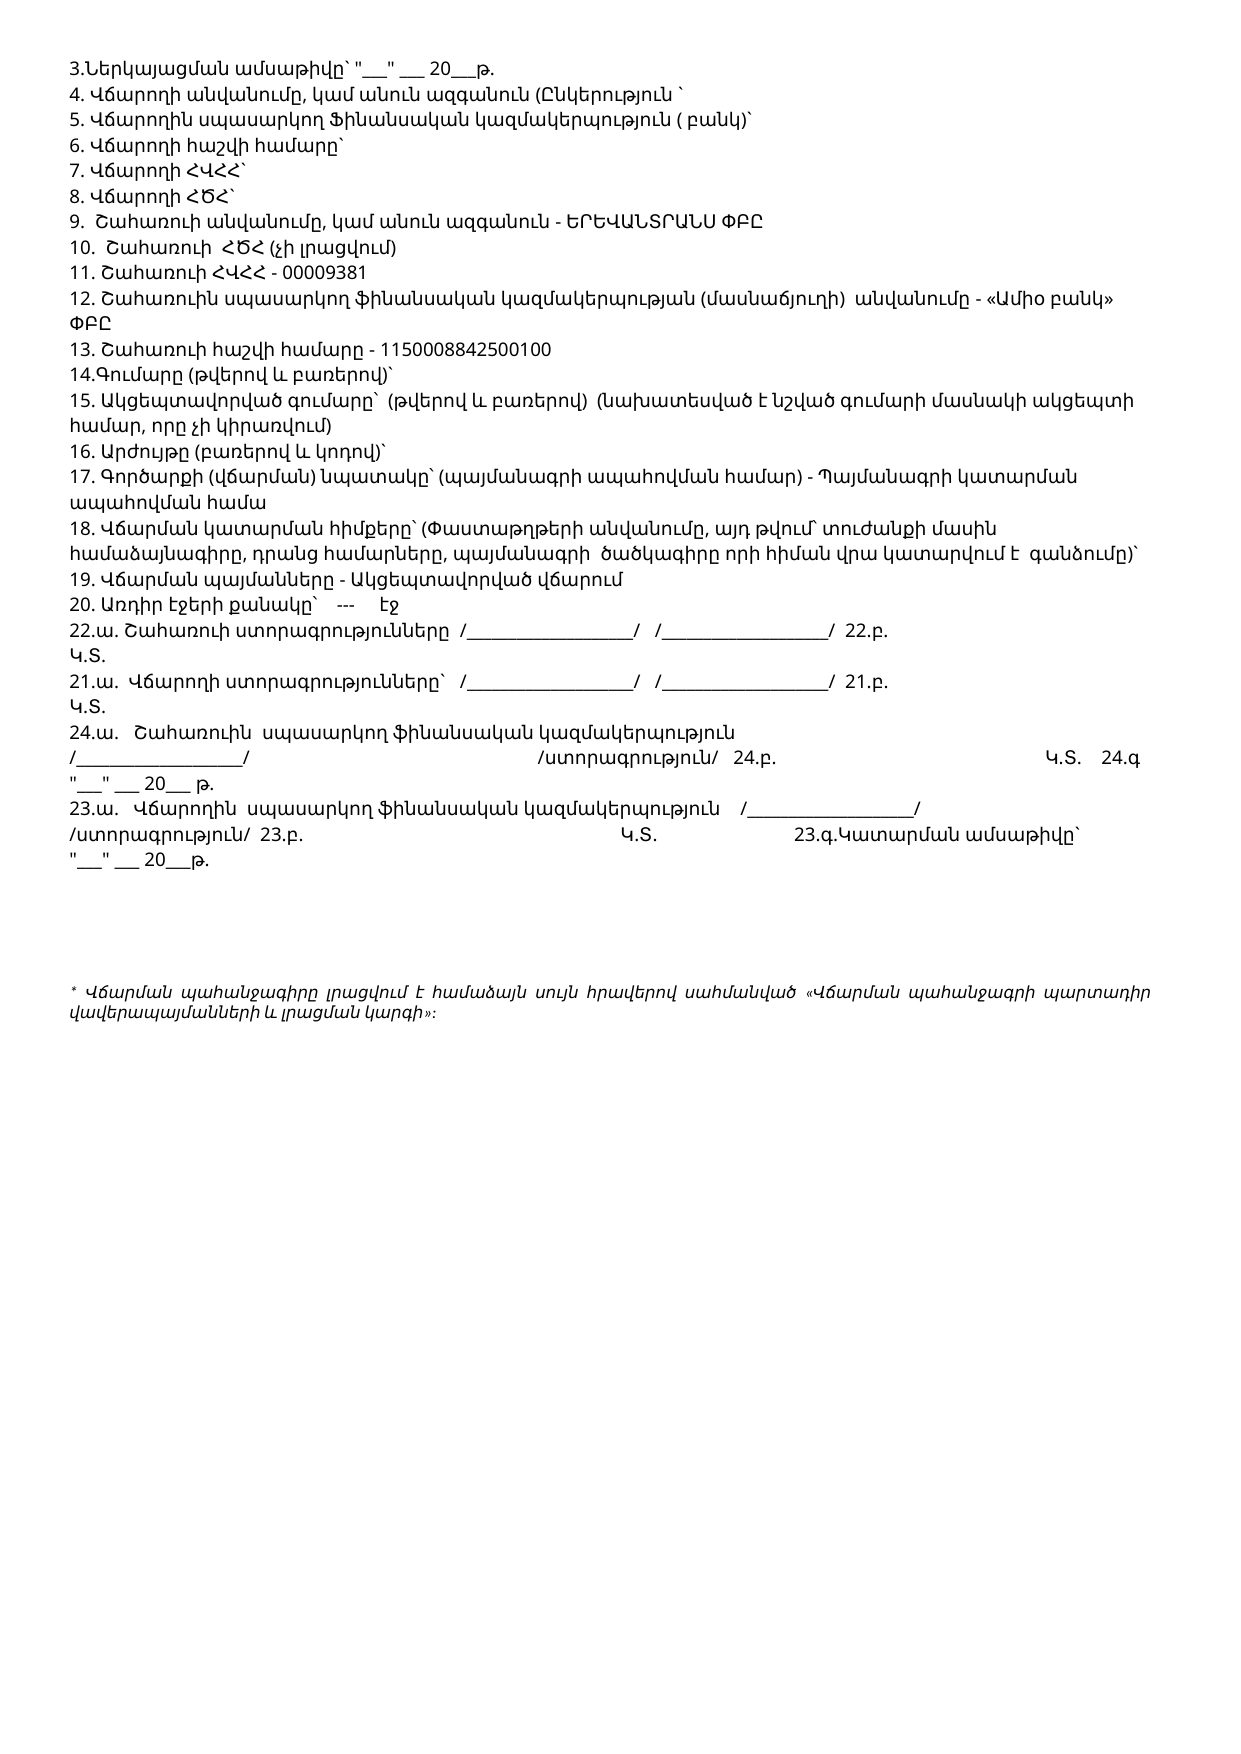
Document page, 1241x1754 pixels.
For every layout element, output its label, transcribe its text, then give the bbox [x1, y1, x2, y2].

text * Վճարման պահանջագիրը լրացվում է համաձայն սույն հրավերով սահմանված «Վճարման պահանջագրի պարտադիր վավերապայմանների և լրացման կարգի»: [69, 982, 1152, 1023]
